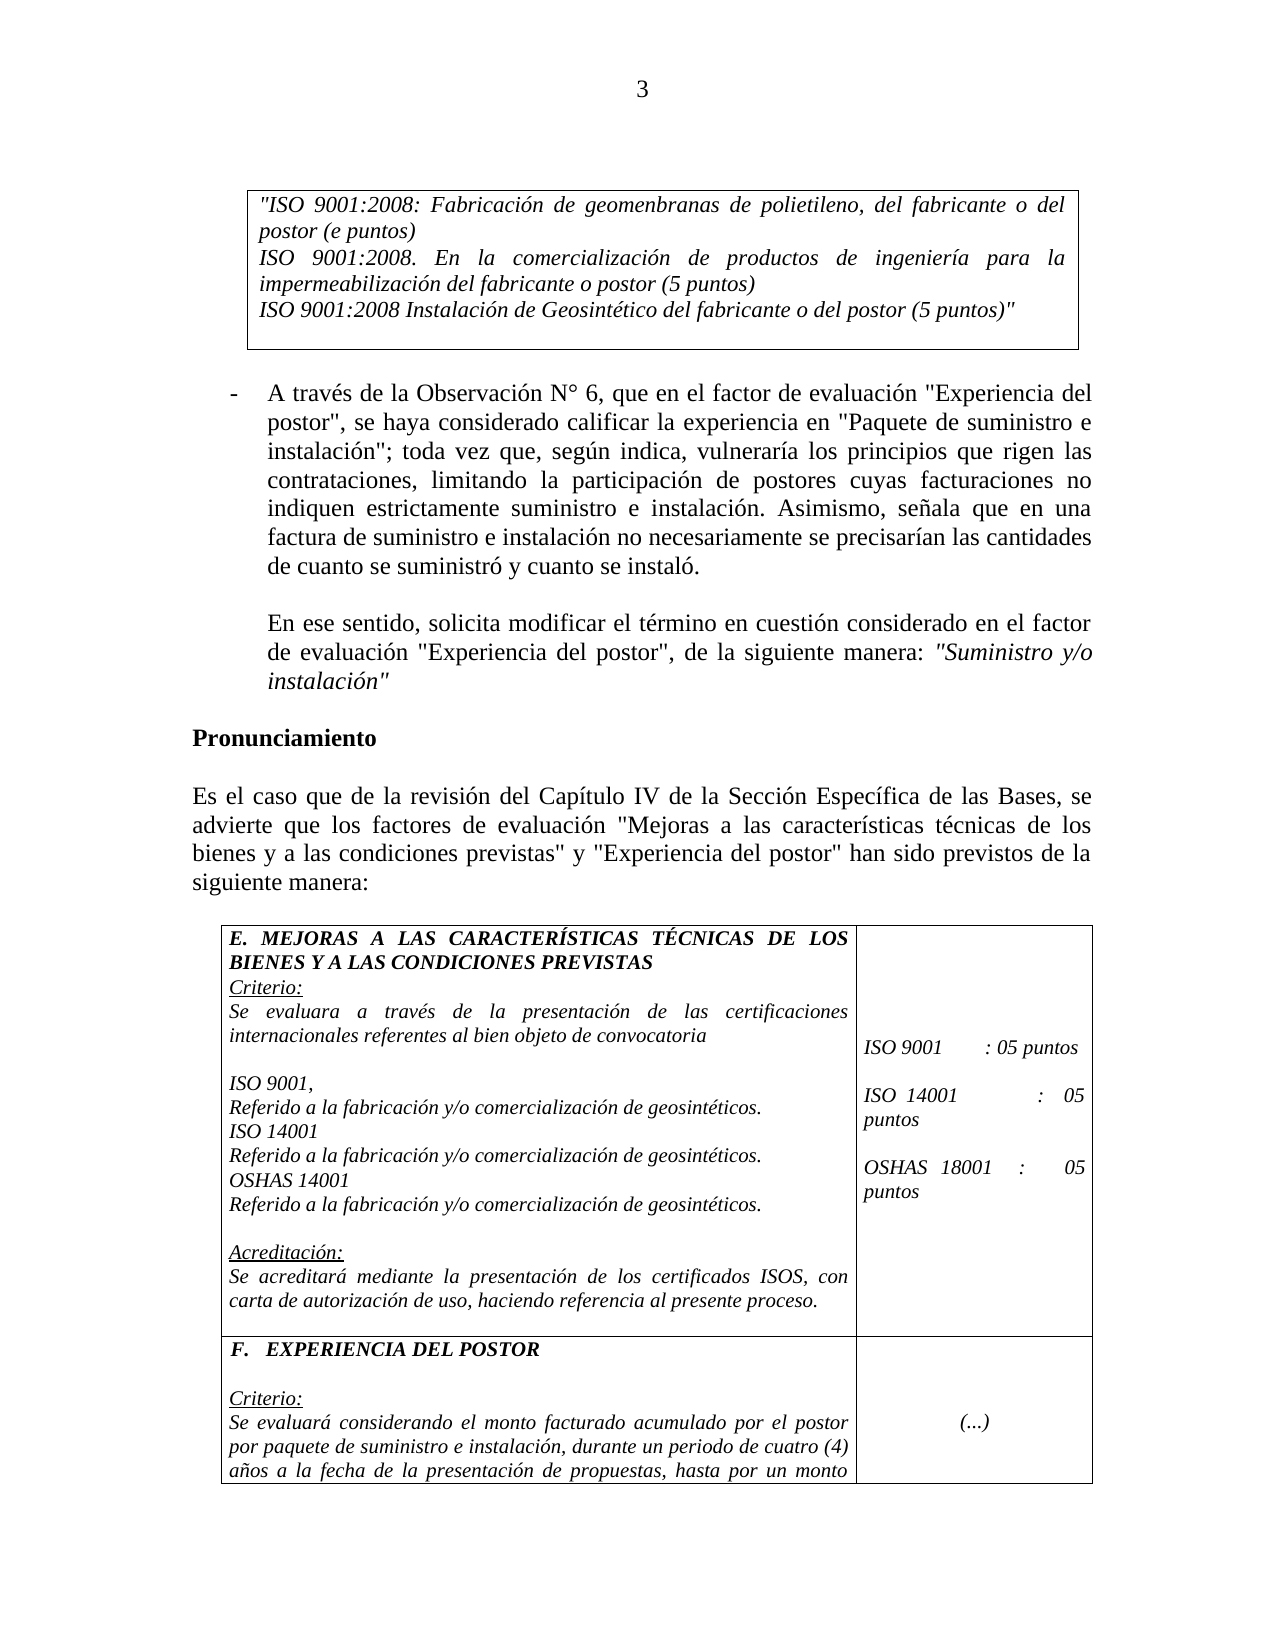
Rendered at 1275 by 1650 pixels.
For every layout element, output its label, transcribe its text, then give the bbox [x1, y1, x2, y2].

table_header ISO 9001 : 05 puntos ISO 14001 : 05 puntos OSHAS 18001 : 05 puntos [857, 926, 1092, 1336]
table_header E. MEJORAS A LAS CARACTERÍSTICAS TÉCNICAS DE LOS BIENES Y A LAS CONDICIONES PREVISTAS [222, 926, 856, 974]
list A través de la Observación N° 6, que en el factor de evaluación "Experiencia del postor", se haya considerado calificar la experiencia en "Paquete de suministro e instalación"; toda vez que, según indica, vulneraría los principios que rigen las contrataciones, limitando la participación de postores cuyas facturaciones no indiquen estrictamente suministro e instalación. Asimismo, señala que en una factura de suministro e instalación no necesariamente se precisarían las cantidades de cuanto se suministró y cuanto se instaló. [229, 378, 1093, 580]
table_cell EXPERIENCIA DEL POSTOR [258, 1337, 856, 1361]
list En ese sentido, solicita modificar el término en cuestión considerado en el factor de evaluación "Experiencia del postor", de la siguiente manera: "Suministro y/o instalación" [267, 608, 1093, 695]
text Pronunciamiento [192, 723, 1093, 752]
text Es el caso que de la revisión del Capítulo IV de la Sección Específica de las Bases, se advierte que los factores de evaluación "Mejoras a las características técnicas de los bienes y a las condiciones previstas" y "Experiencia del postor" han sido previstos de la siguiente manera: [192, 781, 1093, 896]
table_cell F. [222, 1337, 258, 1361]
table_header "ISO 9001:2008: Fabricación de geomenbranas de polietileno, del fabricante o del postor (e puntos) ISO 9001:2008. En la comercialización de productos de ingeniería para la impermeabilización del fabricante o postor (5 puntos) ISO 9001:2008 Instalación de Geosintético del fabricante o del postor (5 puntos)" [248, 191, 1078, 349]
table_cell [222, 1361, 856, 1482]
table_cell (...) [857, 1337, 1092, 1482]
table_cell Criterio: Se evaluara a través de la presentación de las certificaciones internacionales referentes al bien objeto de convocatoria ISO 9001, Referido a la fabricación y/o comercialización de geosintéticos. ISO 14001 Referido a la fabricación y/o comercialización de geosintéticos. OSHAS 14001 Referido a la fabricación y/o comercialización de geosintéticos. Acreditación: Se acreditará mediante la presentación de los certificados ISOS, con carta de autorización de uso, haciendo referencia al presente proceso. [222, 974, 856, 1336]
